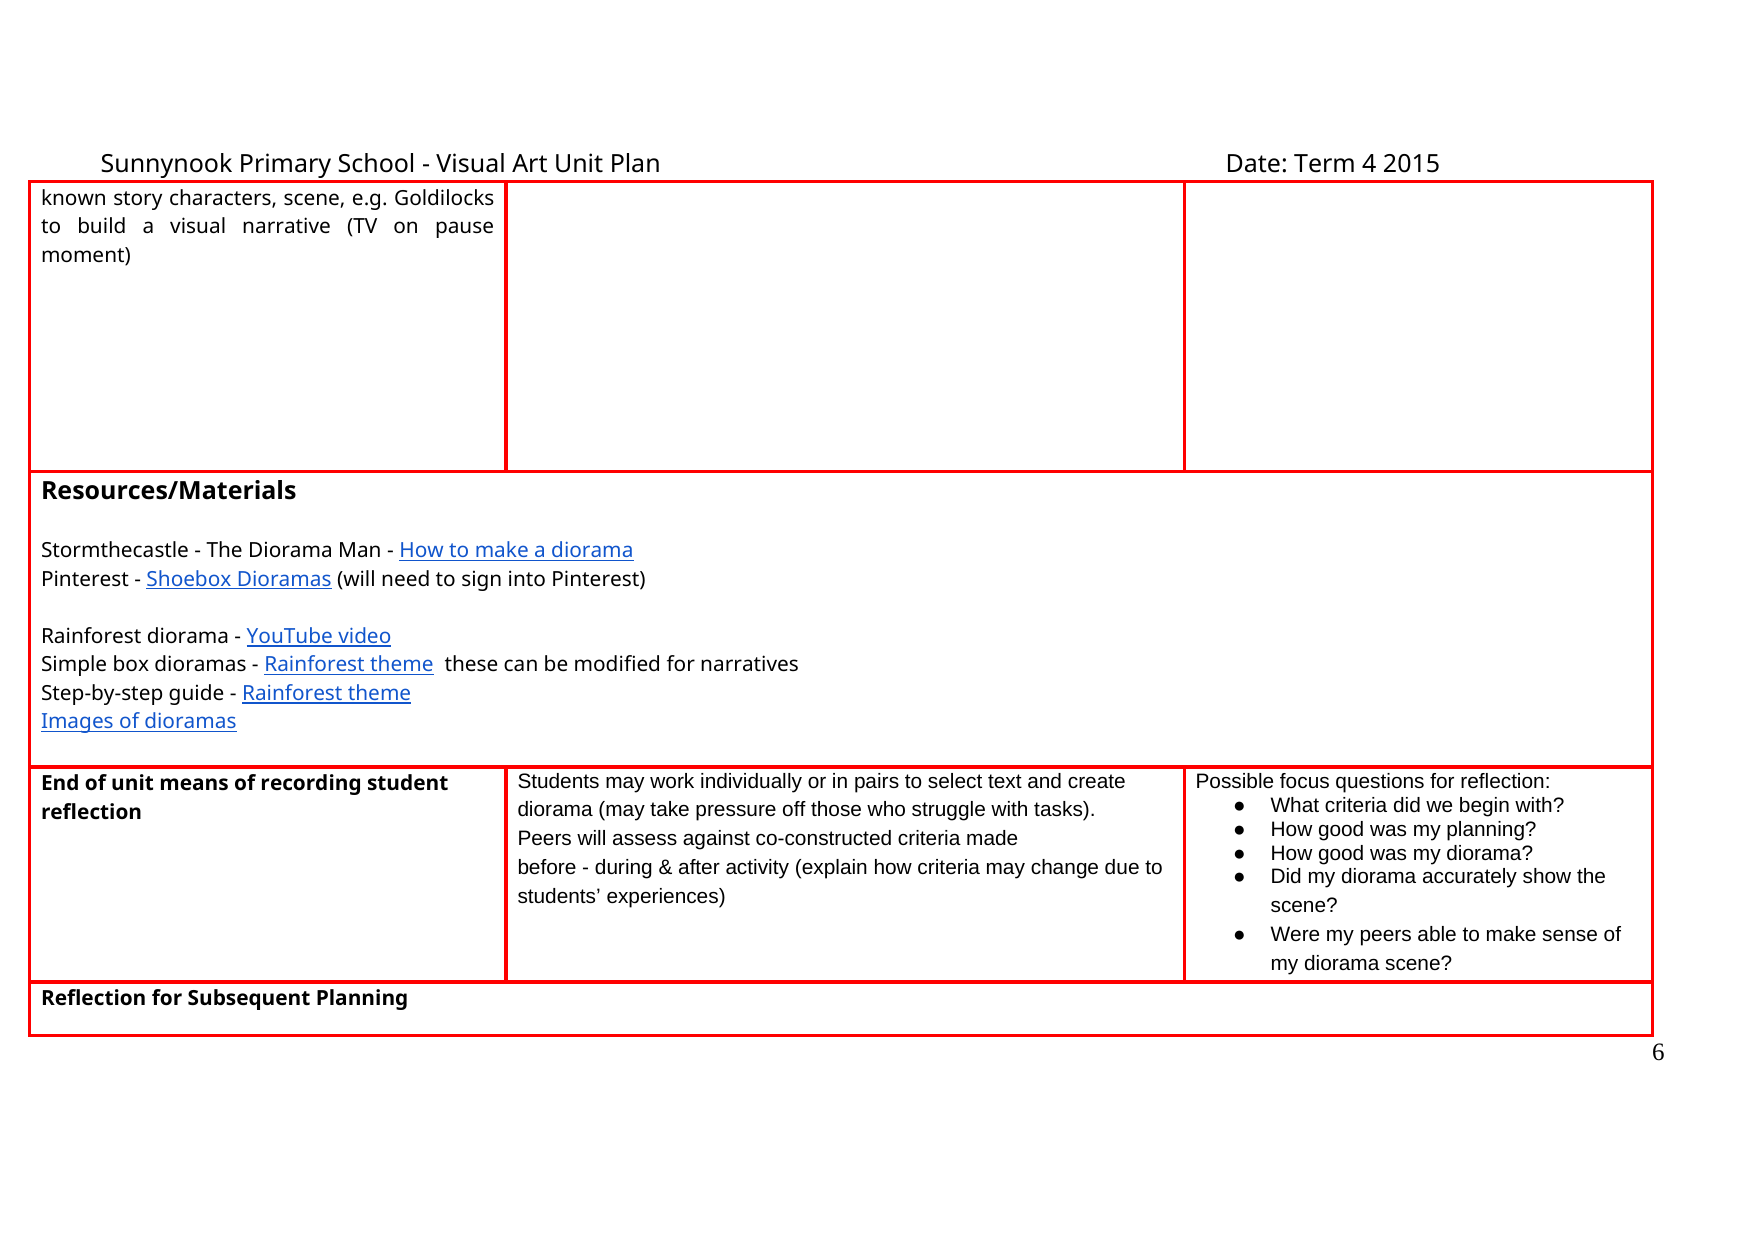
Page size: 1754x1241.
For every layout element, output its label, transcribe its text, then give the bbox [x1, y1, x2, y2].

table_cell Resources/Materials Stormthecastle - The Diorama Man - How to make a diorama Pinterest - Shoebox Dioramas (will need to sign into Pinterest) Rainforest diorama - YouTube video Simple box dioramas - Rainforest theme these can be modified for narratives Step-by-step guide - Rainforest theme Images of dioramas [31, 473, 1651, 765]
table_cell Students may work individually or in pairs to select text and create diorama (may take pressure off those who struggle with tasks). Peers will assess against co-constructed criteria made before - during & after activity (explain how criteria may change due to students’ experiences) [508, 769, 1183, 980]
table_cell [31, 183, 504, 469]
table_cell Possible focus questions for reflection: What criteria did we begin with? How good was my planning? How good was my diorama? Did my diorama accurately show the scene? Were my peers able to make sense of my diorama scene? [1186, 769, 1651, 980]
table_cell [31, 984, 1651, 1034]
table_cell End of unit means of recording student reflection [31, 769, 504, 980]
table_cell [508, 183, 1183, 469]
table_cell [1186, 183, 1651, 469]
